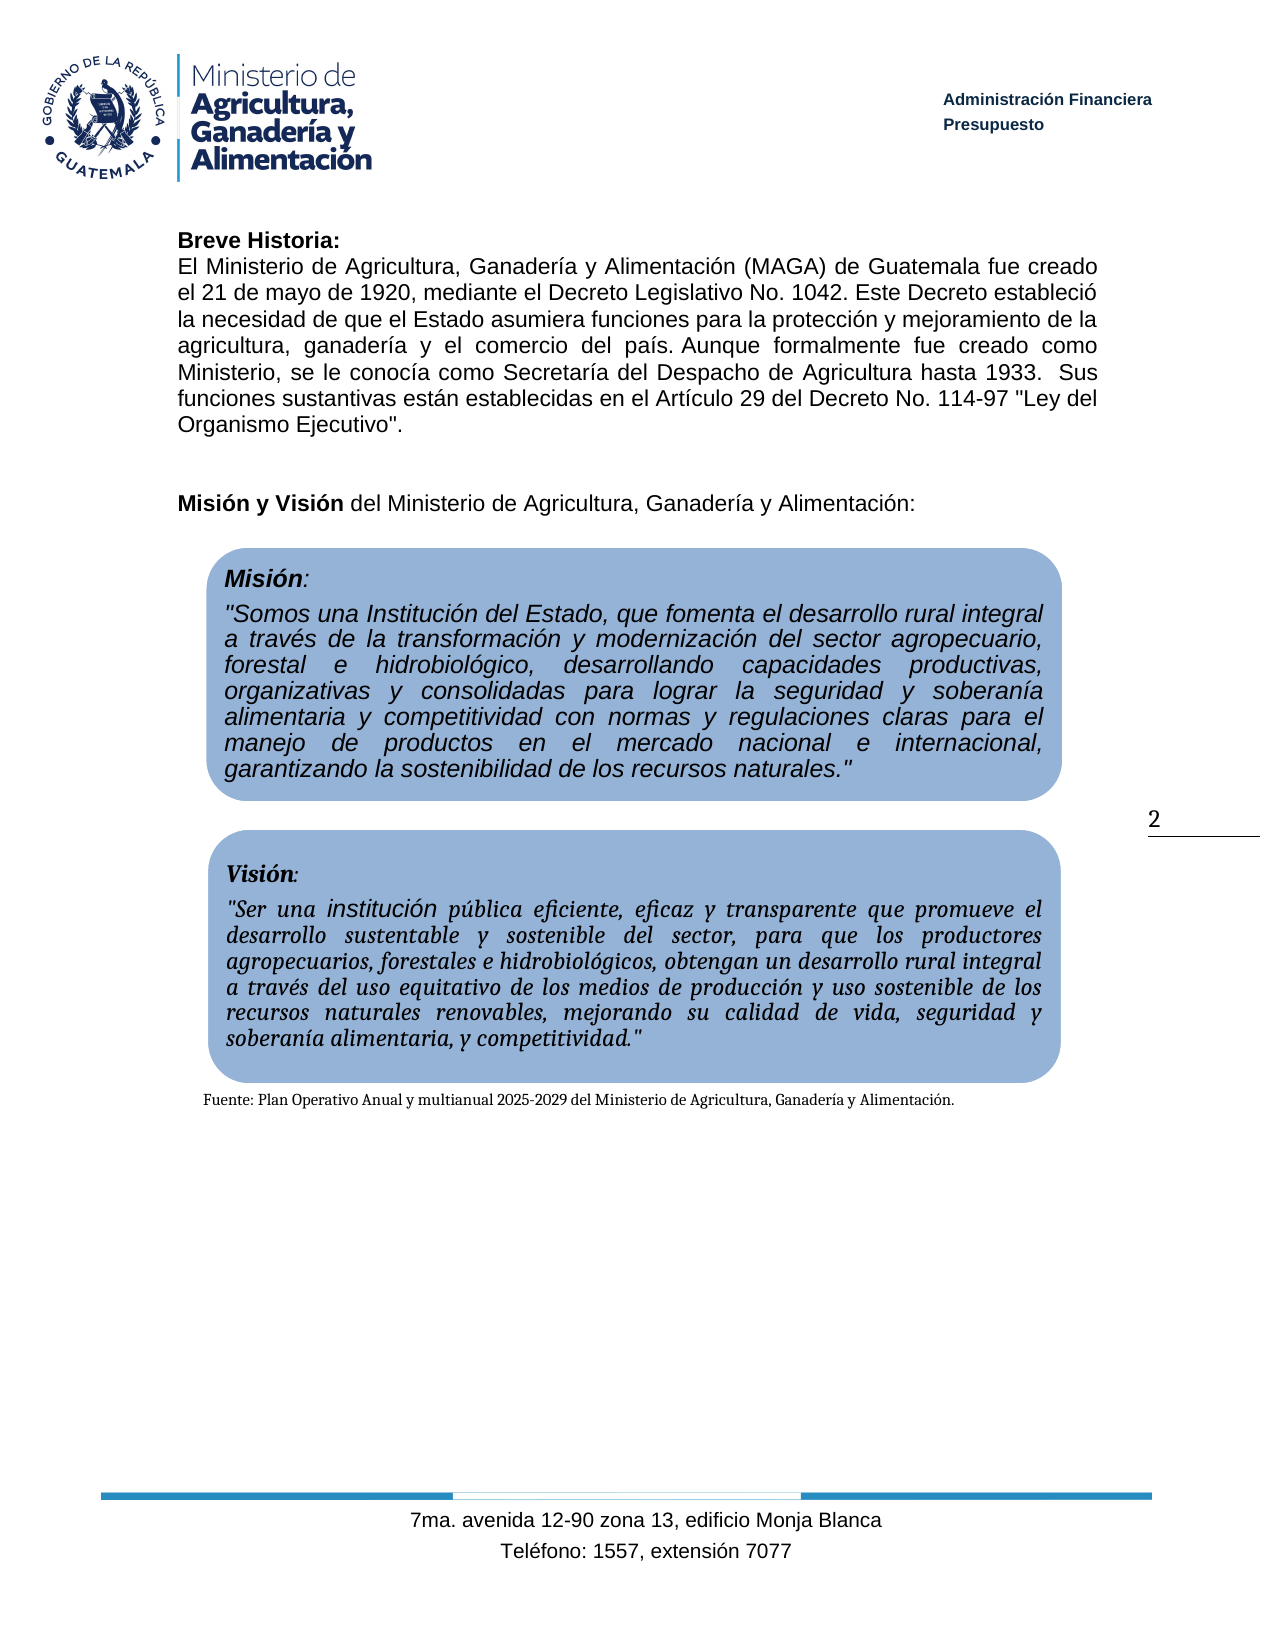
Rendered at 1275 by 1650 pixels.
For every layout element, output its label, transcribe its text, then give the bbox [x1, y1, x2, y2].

picture [0, 1483, 1264, 1509]
text Fuente: Plan Operativo Anual y multianual 2025-2029 del Ministerio de Agricultura, Ganadería y Alimentación. [177, 1090, 1098, 1109]
picture [32, 46, 386, 192]
text Misión y Visión del Ministerio de Agricultura, Ganadería y Alimentación: [177, 490, 1098, 517]
text El Ministerio de Agricultura, Ganadería y Alimentación (MAGA) de Guatemala fue creado el 21 de mayo de 1920, mediante el Decreto Legislativo No. 1042. Este Decreto estableció la necesidad de que el Estado asumiera funciones para la protección y mejoramiento de la agricultura, ganadería y el comercio del país. Aunque formalmente fue creado como Ministerio, se le conocía como Secretaría del Despacho de Agricultura hasta 1933. Sus funciones sustantivas están establecidas en el Artículo 29 del Decreto No. 114-97 "Ley del Organismo Ejecutivo". [177, 253, 1098, 437]
text Breve Historia: [177, 227, 1098, 253]
